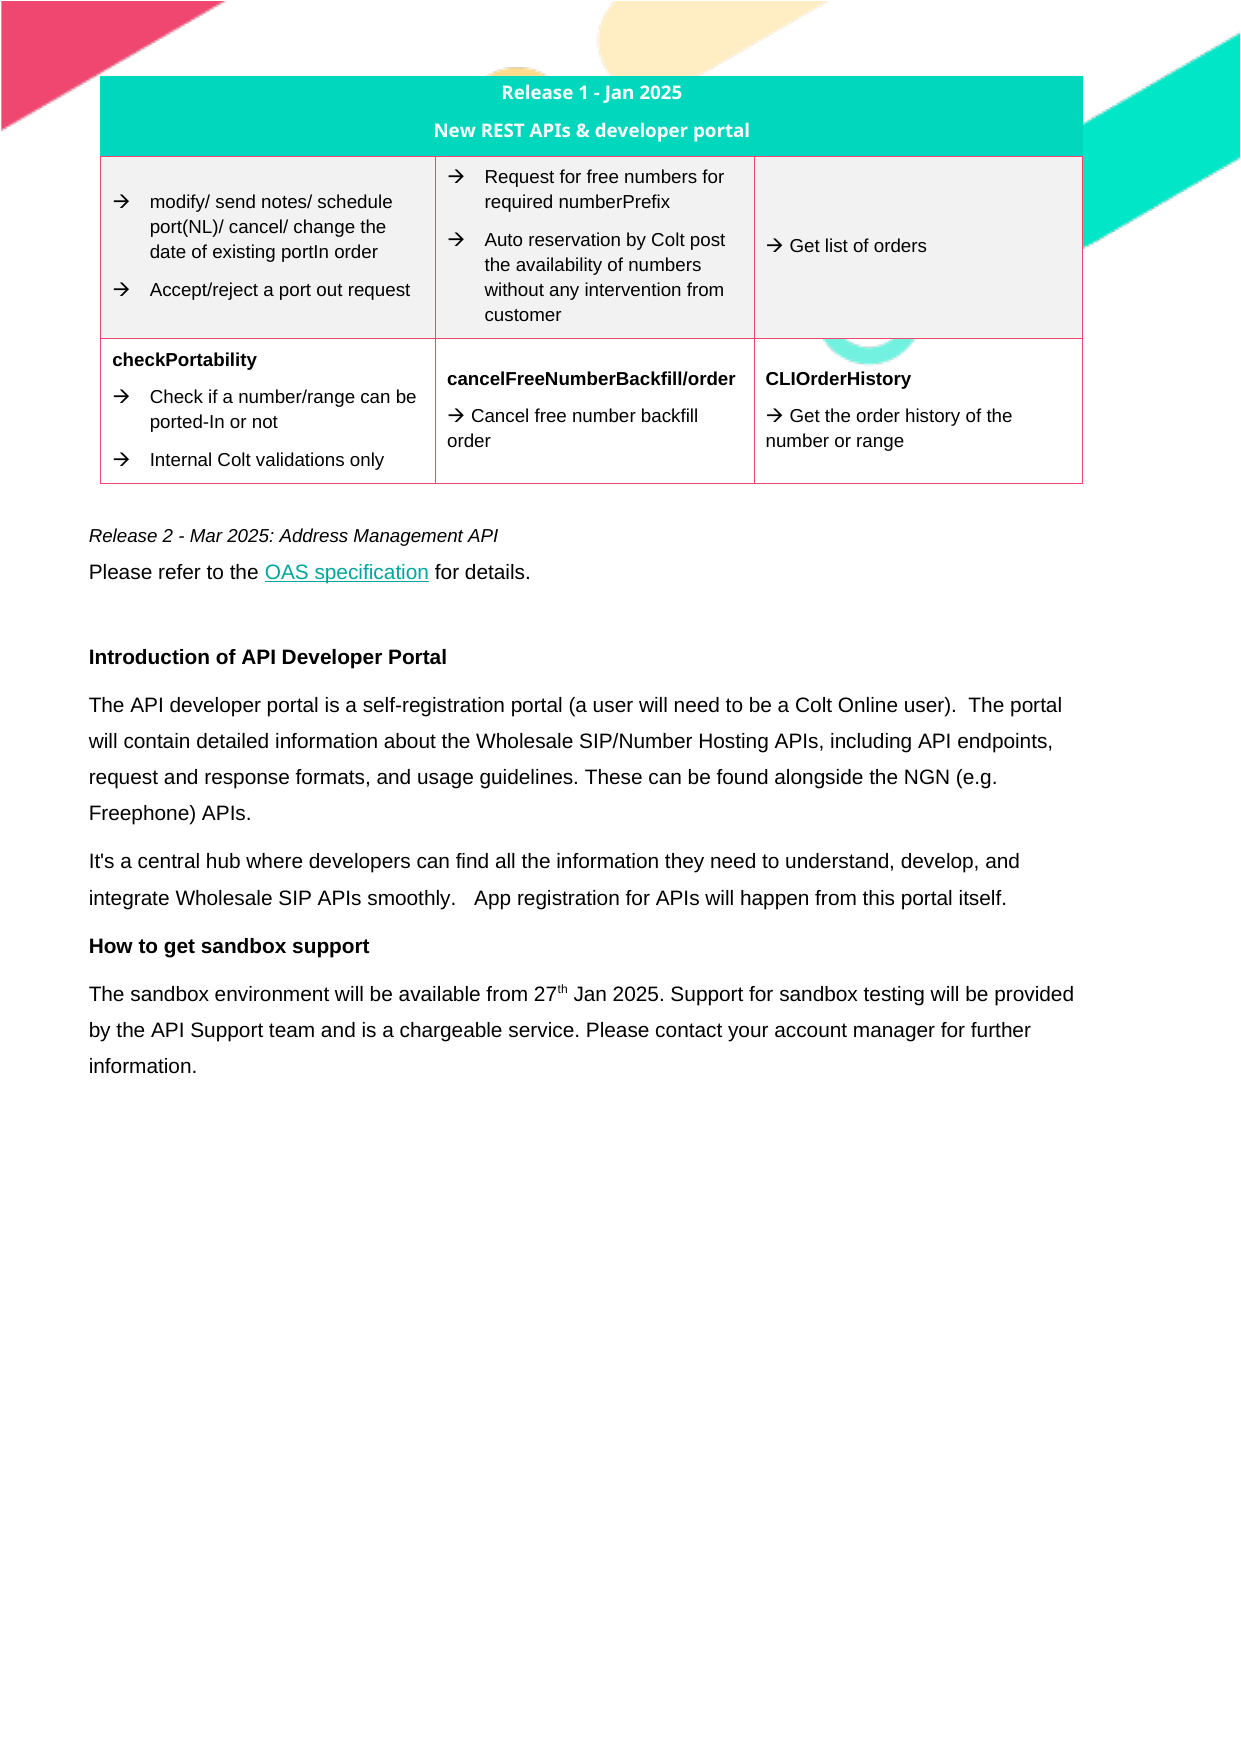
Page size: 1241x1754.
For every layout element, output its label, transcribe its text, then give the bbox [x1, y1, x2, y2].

text Introduction of API Developer Portal [88, 645, 1090, 669]
text Release 2 - Mar 2025: Address Management API [88, 521, 1090, 546]
text It's a central hub where developers can find all the information they need to understand, develop, and integrate Wholesale SIP APIs smoothly. App registration for APIs will happen from this portal itself. [88, 849, 1090, 909]
table_cell checkPortability Check if a number/range can be ported-In or not Internal Colt validations only [101, 339, 435, 483]
table_cell cancelFreeNumberBackfill/order Cancel free number backfill order [436, 339, 754, 483]
text Please refer to the OAS specification for details. [88, 559, 1090, 584]
picture [1, 1, 1241, 379]
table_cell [101, 157, 435, 338]
text How to get sandbox support [88, 934, 1090, 958]
table_header Release 1 - Jan 2025 New REST APIs & developer portal [101, 78, 1082, 156]
table_cell CLIOrderHistory Get the order history of the number or range [755, 339, 1082, 483]
text The sandbox environment will be available from 27th Jan 2025. Support for sandbox testing will be provided by the API Support team and is a chargeable service. Please contact your account manager for further information. [88, 982, 1090, 1078]
text The API developer portal is a self-registration portal (a user will need to be a Colt Online user). The portal will contain detailed information about the Wholesale SIP/Number Hosting APIs, including API endpoints, request and response formats, and usage guidelines. These can be found alongside the NGN (e.g. Freephone) APIs. [88, 693, 1090, 825]
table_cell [436, 157, 754, 338]
table_cell order Get list of orders [755, 157, 1082, 338]
